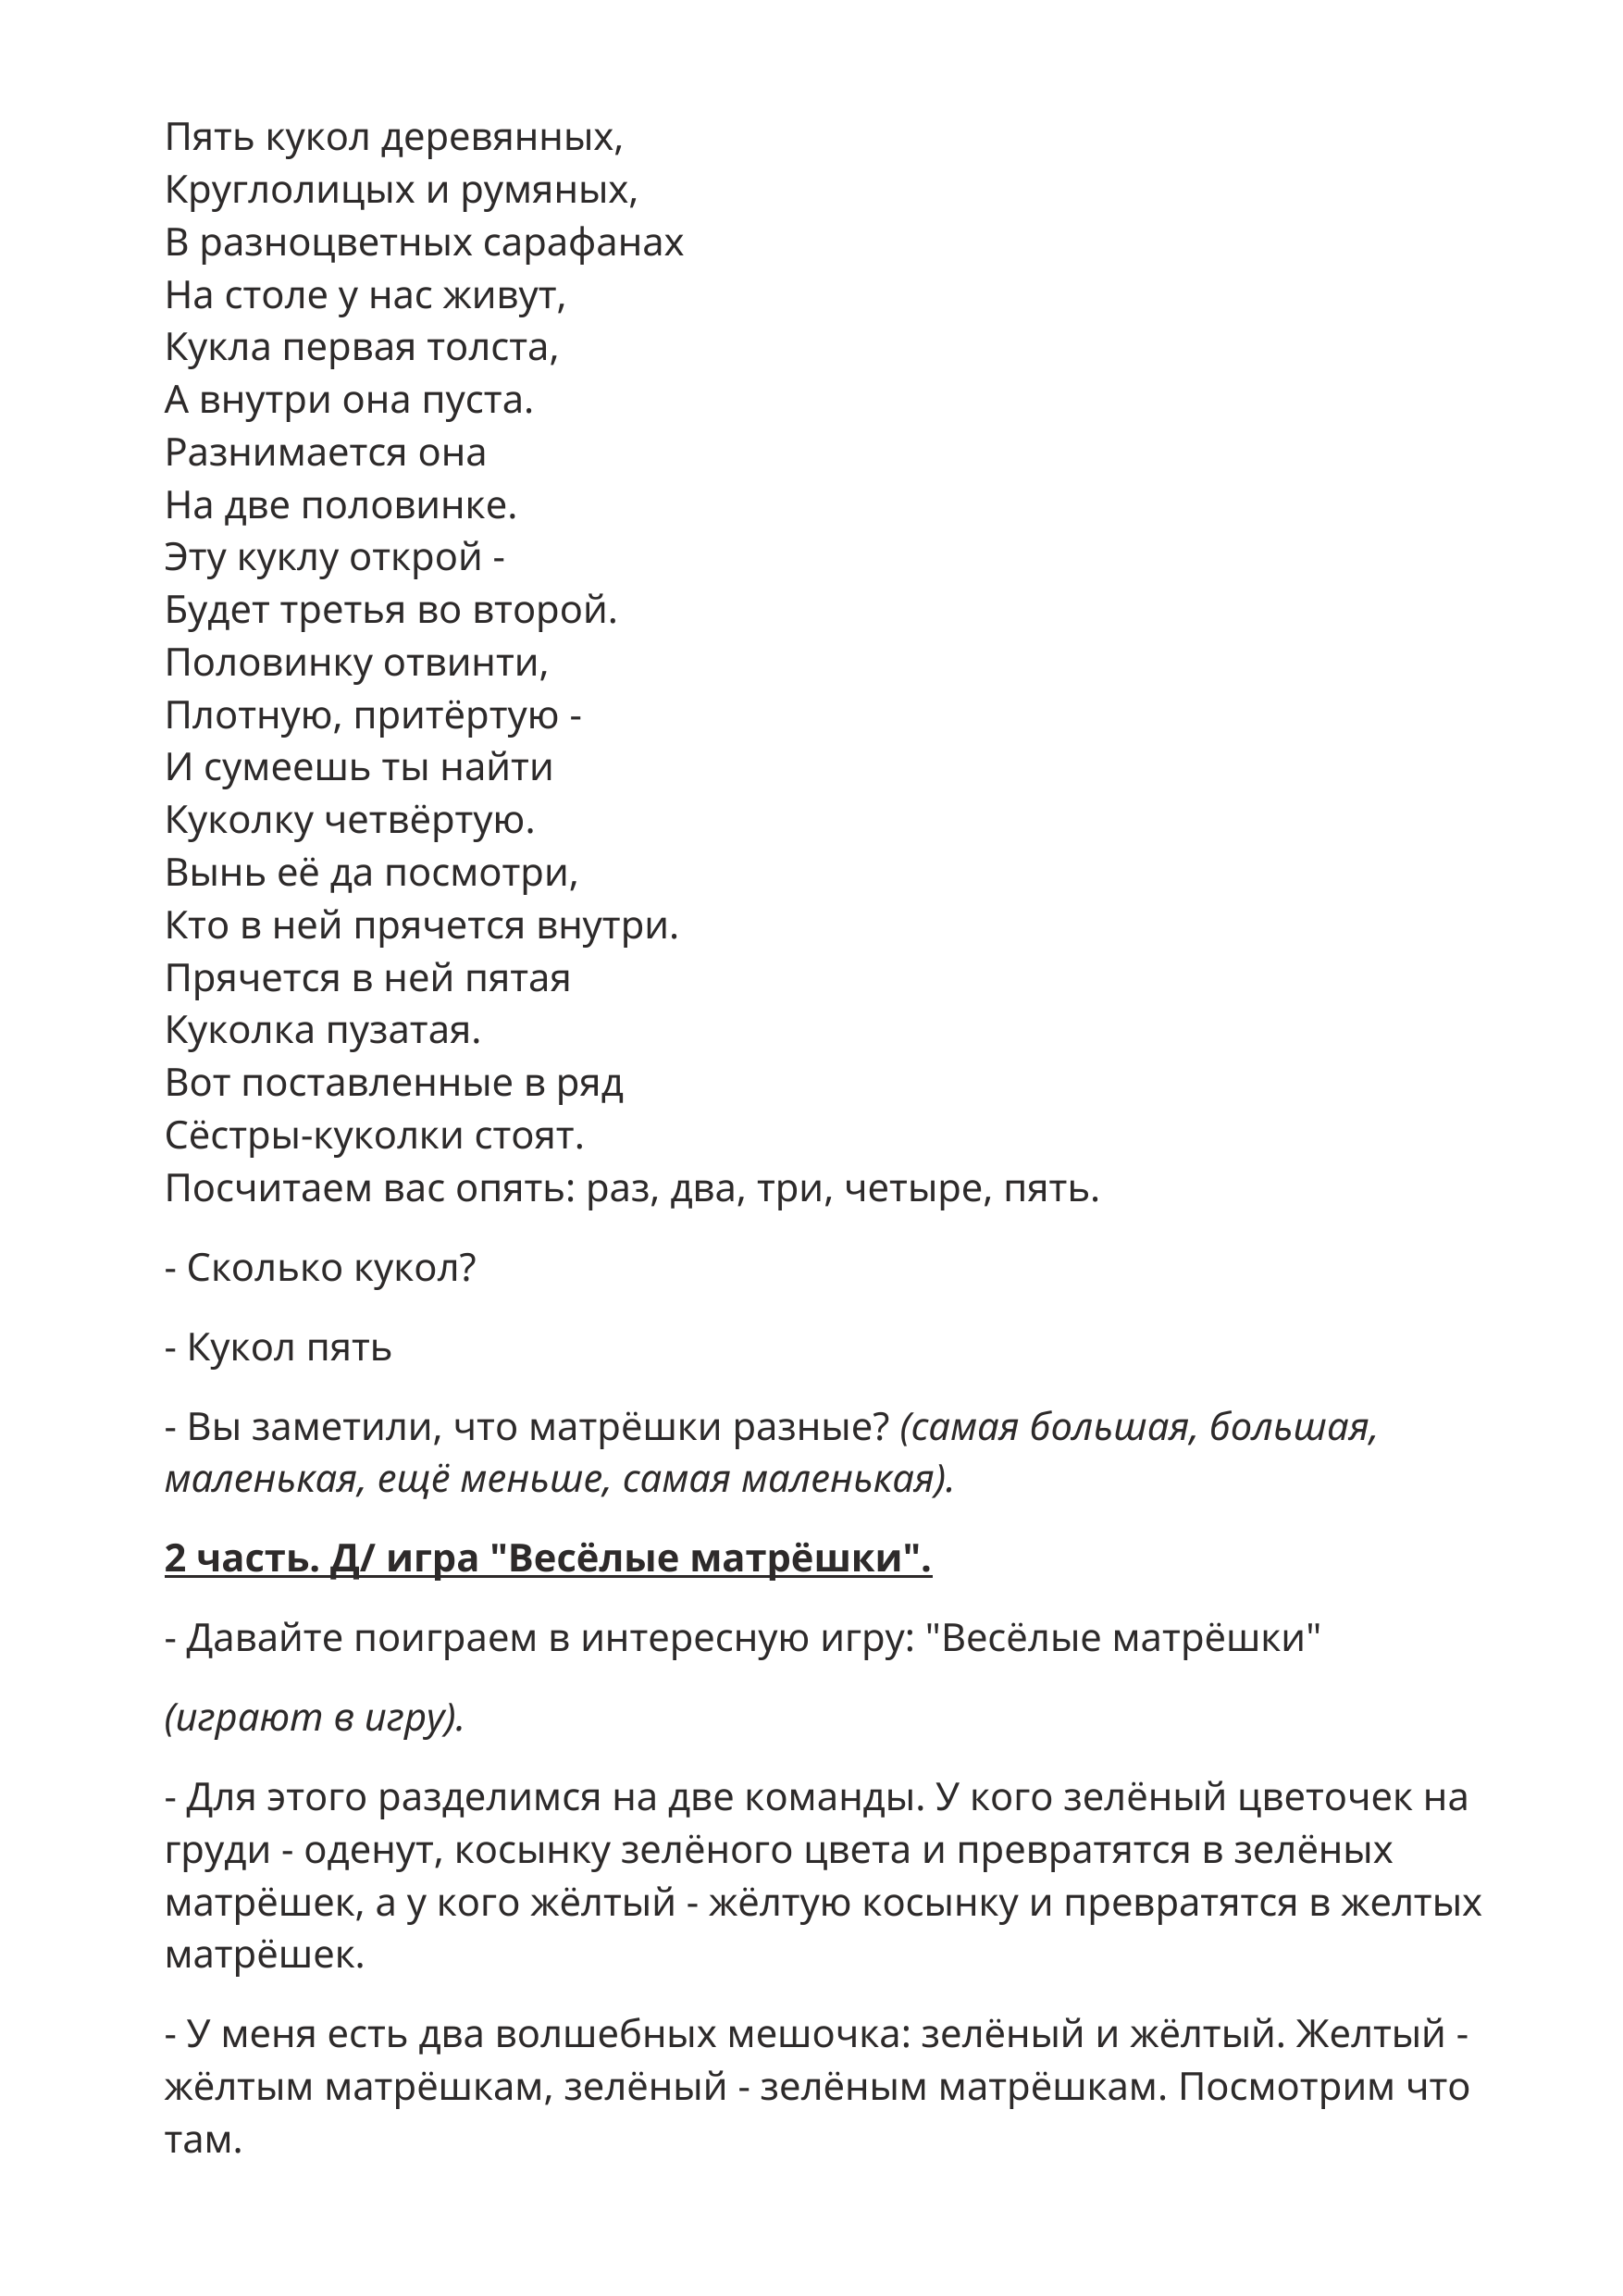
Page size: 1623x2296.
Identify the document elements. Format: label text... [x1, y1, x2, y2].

text - Вы заметили, что матрёшки разные? (самая большая, большая, маленькая, ещё меньше, самая маленькая). [164, 1398, 1541, 1504]
text - Сколько кукол? [164, 1239, 1541, 1292]
text - У меня есть два волшебных мешочка: зелёный и жёлтый. Желтый - жёлтым матрёшкам, зелёный - зелёным матрёшкам. Посмотрим что там. [164, 2006, 1541, 2164]
text - Кукол пять [164, 1319, 1541, 1371]
text Пять кукол деревянных, Круглолицых и румяных, В разноцветных сарафанах На столе у нас живут, Кукла первая толста, А внутри она пуста. Разнимается она На две половинке. Эту куклу открой - Будет третья во второй. Половинку отвинти, Плотную, притёртую - И сумеешь ты найти Куколку четвёртую. Вынь её да посмотри, Кто в ней прячется внутри. Прячется в ней пятая Куколка пузатая. Вот поставленные в ряд Сёстры-куколки стоят. Посчитаем вас опять: раз, два, три, четыре, пять. [164, 109, 1541, 1212]
text (играют в игру). [164, 1690, 1541, 1743]
text - Давайте поиграем в интересную игру: "Весёлые матрёшки" [164, 1610, 1541, 1663]
text - Для этого разделимся на две команды. У кого зелёный цветочек на груди - оденут, косынку зелёного цвета и превратятся в зелёных матрёшек, а у кого жёлтый - жёлтую косынку и превратятся в желтых матрёшек. [164, 1769, 1541, 1980]
text 2 часть. Д/ игра "Весёлые матрёшки". [164, 1531, 1541, 1583]
